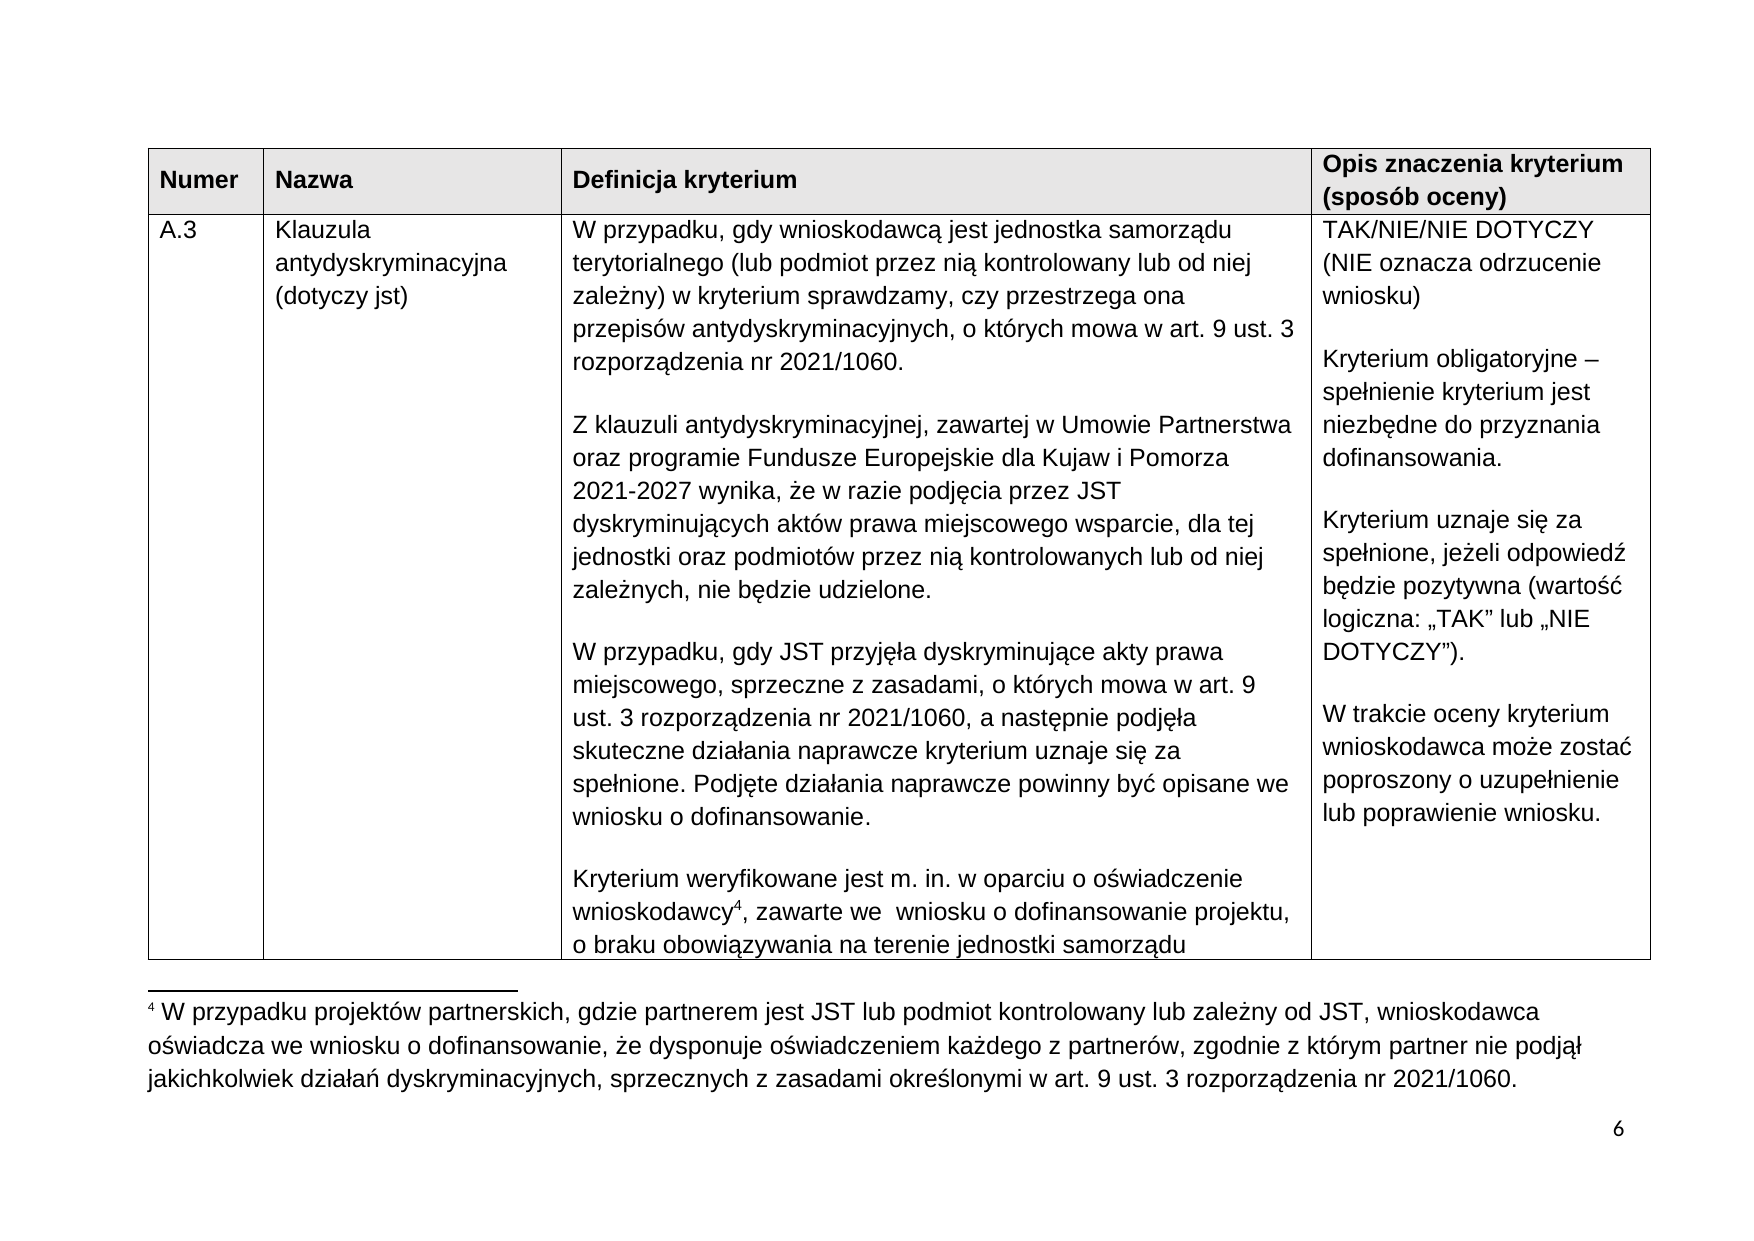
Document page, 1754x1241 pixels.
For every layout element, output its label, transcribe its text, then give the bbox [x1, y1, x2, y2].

table_header Nazwa [264, 149, 561, 214]
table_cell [1312, 215, 1650, 959]
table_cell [264, 215, 561, 959]
table_cell A.3 [149, 215, 263, 959]
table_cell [562, 215, 1311, 959]
table_header Definicja kryterium [562, 149, 1311, 214]
table_header Numer [149, 149, 263, 214]
table_header Opis znaczenia kryterium (sposób oceny) [1312, 149, 1650, 214]
